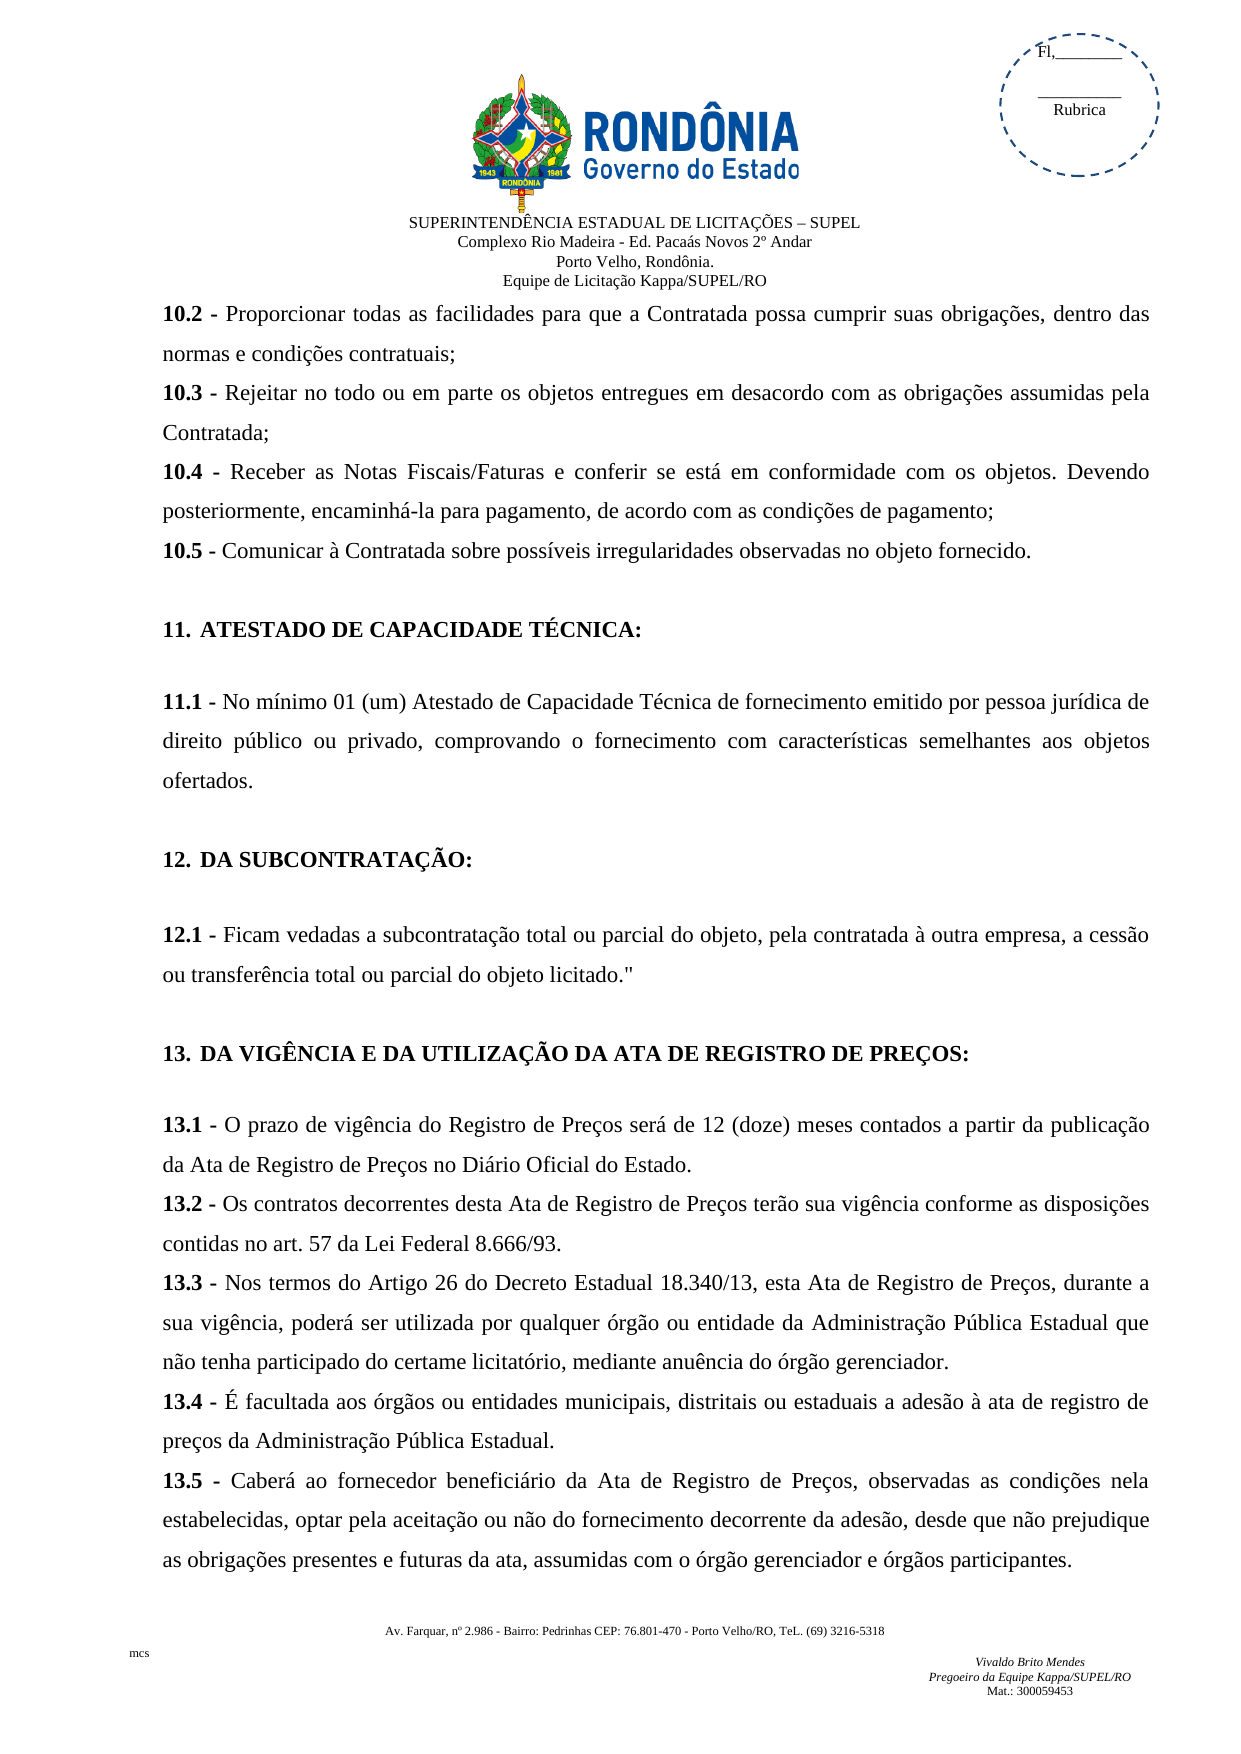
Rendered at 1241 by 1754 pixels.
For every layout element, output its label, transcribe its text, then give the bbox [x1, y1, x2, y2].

text 10.5 - Comunicar à Contratada sobre possíveis irregularidades observadas no objeto fornecido. [162, 537, 1152, 563]
text 13.2 - Os contratos decorrentes desta Ata de Registro de Preços terão sua vigência conforme as disposições contidas no art. 57 da Lei Federal 8.666/93. [162, 1190, 1152, 1256]
picture [471, 73, 799, 213]
text 10.4 - Receber as Notas Fiscais/Faturas e conferir se está em conformidade com os objetos. Devendo posteriormente, encaminhá-la para pagamento, de acordo com as condições de pagamento; [162, 458, 1152, 524]
text 10.3 - Rejeitar no todo ou em parte os objetos entregues em desacordo com as obrigações assumidas pela Contratada; [162, 379, 1152, 445]
text 10.2 - Proporcionar todas as facilidades para que a Contratada possa cumprir suas obrigações, dentro das normas e condições contratuais; [162, 300, 1152, 366]
text 11.1 - No mínimo 01 (um) Atestado de Capacidade Técnica de fornecimento emitido por pessoa jurídica de direito público ou privado, comprovando o fornecimento com características semelhantes aos objetos ofertados. [162, 688, 1152, 793]
text 13.4 - É facultada aos órgãos ou entidades municipais, distritais ou estaduais a adesão à ata de registro de preços da Administração Pública Estadual. [162, 1388, 1152, 1453]
text 13.5 - Caberá ao fornecedor beneficiário da Ata de Registro de Preços, observadas as condições nela estabelecidas, optar pela aceitação ou não do fornecimento decorrente da adesão, desde que não prejudique as obrigações presentes e futuras da ata, assumidas com o órgão gerenciador e órgãos participantes. [162, 1467, 1152, 1572]
list DA VIGÊNCIA E DA UTILIZAÇÃO DA ATA DE REGISTRO DE PREÇOS: [162, 1039, 1152, 1066]
list DA SUBCONTRATAÇÃO: [162, 846, 1152, 872]
list ATESTADO DE CAPACIDADE TÉCNICA: [162, 616, 1152, 642]
text 13.1 - O prazo de vigência do Registro de Preços será de 12 (doze) meses contados a partir da publicação da Ata de Registro de Preços no Diário Oficial do Estado. [162, 1111, 1152, 1177]
text 13.3 - Nos termos do Artigo 26 do Decreto Estadual 18.340/13, esta Ata de Registro de Preços, durante a sua vigência, poderá ser utilizada por qualquer órgão ou entidade da Administração Pública Estadual que não tenha participado do certame licitatório, mediante anuência do órgão gerenciador. [162, 1269, 1152, 1374]
text 12.1 - Ficam vedadas a subcontratação total ou parcial do objeto, pela contratada à outra empresa, a cessão ou transferência total ou parcial do objeto licitado." [162, 921, 1152, 987]
